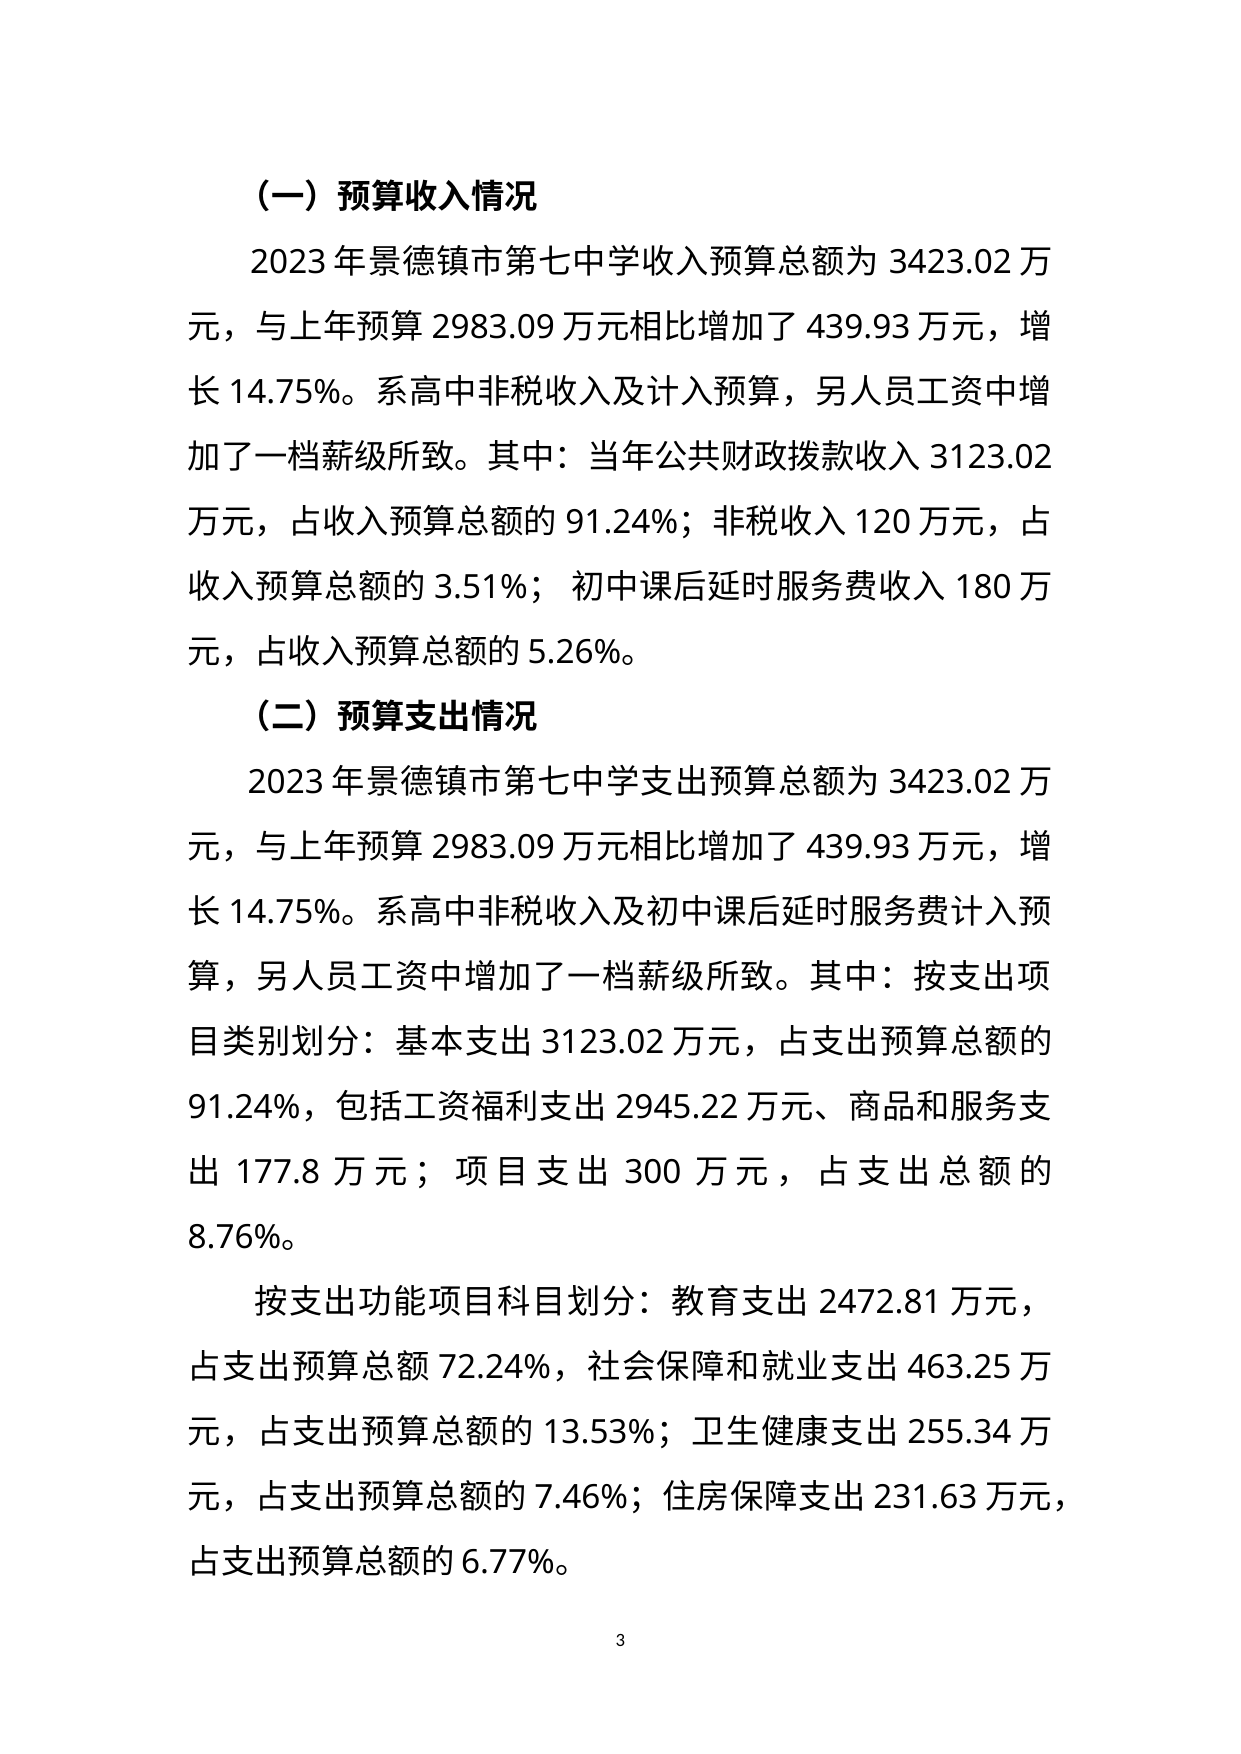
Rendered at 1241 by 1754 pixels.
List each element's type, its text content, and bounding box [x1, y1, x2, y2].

text 2023年景德镇市第七中学支出预算总额为3423.02万元，与上年预算2983.09万元相比增加了439.93万元，增长14.75%。系高中非税收入及初中课后延时服务费计入预算，另人员工资中增加了一档薪级所致。其中：按支出项目类别划分：基本支出3123.02万元，占支出预算总额的91.24%，包括工资福利支出2945.22万元、商品和服务支出177.8万元；项目支出300万元，占支出总额的8.76%。 [187, 747, 1053, 1267]
text （一）预算收入情况 [187, 162, 1053, 227]
text 2023年景德镇市第七中学收入预算总额为3423.02万元，与上年预算2983.09万元相比增加了439.93万元，增长14.75%。系高中非税收入及计入预算，另人员工资中增加了一档薪级所致。其中：当年公共财政拨款收入3123.02万元，占收入预算总额的91.24%；非税收入120万元，占收入预算总额的3.51%； 初中课后延时服务费收入180万元，占收入预算总额的5.26%。 [187, 227, 1053, 682]
text 按支出功能项目科目划分：教育支出2472.81万元，占支出预算总额72.24%，社会保障和就业支出463.25万元，占支出预算总额的13.53%；卫生健康支出255.34万元，占支出预算总额的7.46%；住房保障支出231.63万元，占支出预算总额的6.77%。 [187, 1267, 1053, 1592]
text （二）预算支出情况 [187, 682, 1053, 747]
